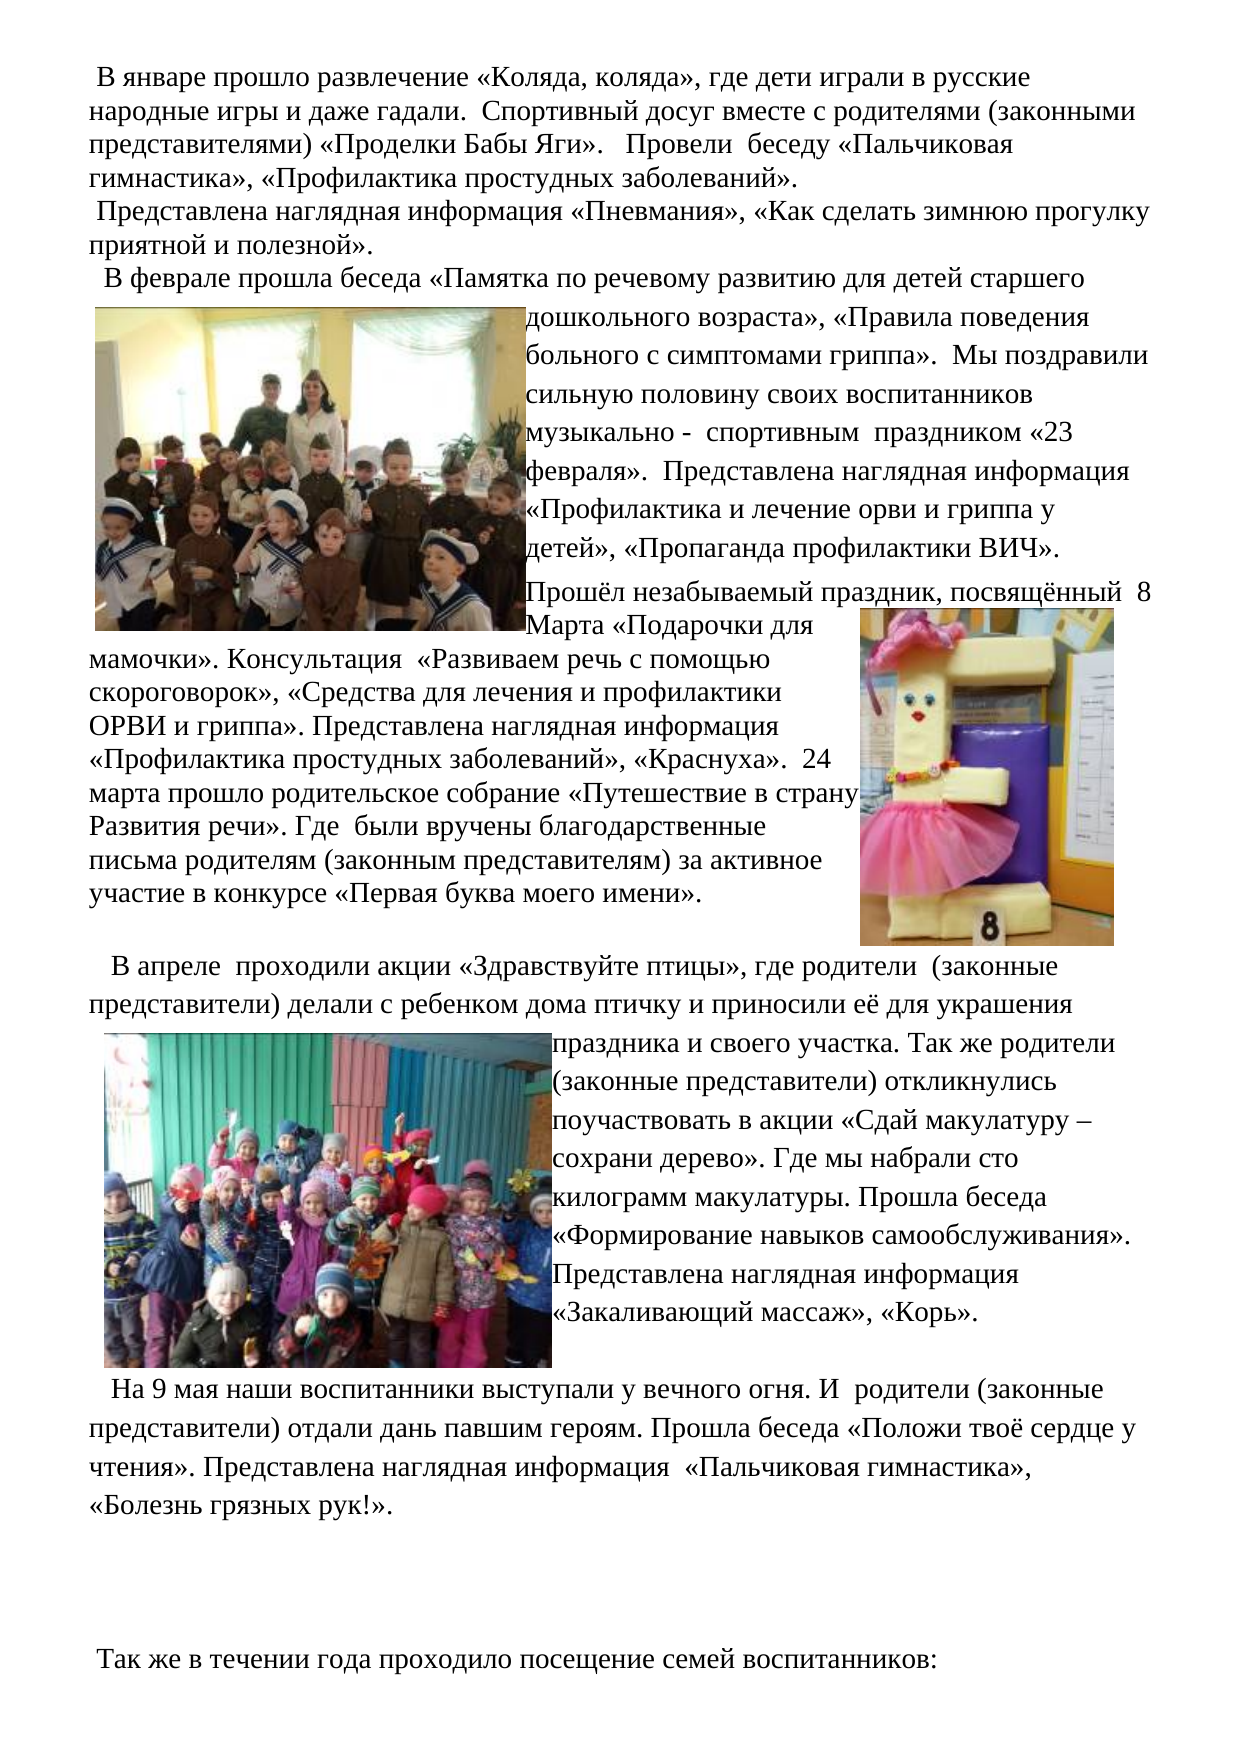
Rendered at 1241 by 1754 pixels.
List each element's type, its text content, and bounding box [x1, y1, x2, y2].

text На 9 мая наши воспитанники выступали у вечного огня. И родители (законные представители) отдали дань павшим героям. Прошла беседа «Положи твоё сердце у чтения». Представлена наглядная информация «Пальчиковая гимнастика», «Болезнь грязных рук!». [89, 1372, 1152, 1521]
text Представлена наглядная информация «Пневмания», «Как сделать зимнюю прогулку приятной и полезной». [89, 193, 1152, 260]
text Так же в течении года проходило посещение семей воспитанников: [89, 1641, 1152, 1675]
picture [860, 608, 1114, 946]
text Прошёл незабываемый праздник, посвящённый 8 Марта «Подарочки для мамочки». Консультация «Развиваем речь с помощью скороговорок», «Средства для лечения и профилактики ОРВИ и гриппа». Представлена наглядная информация «Профилактика простудных заболеваний», «Краснуха». 24 марта прошло родительское собрание «Путешествие в страну Развития речи». Где были вручены благодарственные письма родителям (законным представителям) за активное участие в конкурсе «Первая буква моего имени». [89, 574, 1152, 909]
text В январе прошло развлечение «Коляда, коляда», где дети играли в русские народные игры и даже гадали. Спортивный досуг вместе с родителями (законными представителями) «Проделки Бабы Яги». Провели беседу «Пальчиковая гимнастика», «Профилактика простудных заболеваний». [89, 59, 1152, 193]
picture [104, 1033, 552, 1368]
picture [95, 307, 526, 631]
text В феврале прошла беседа «Памятка по речевому развитию для детей старшего дошкольного возраста», «Правила поведения больного с симптомами гриппа». Мы поздравили сильную половину своих воспитанников музыкально - спортивным праздником «23 февраля». Представлена наглядная информация «Профилактика и лечение орви и гриппа у детей», «Пропаганда профилактики ВИЧ». [89, 260, 1152, 564]
